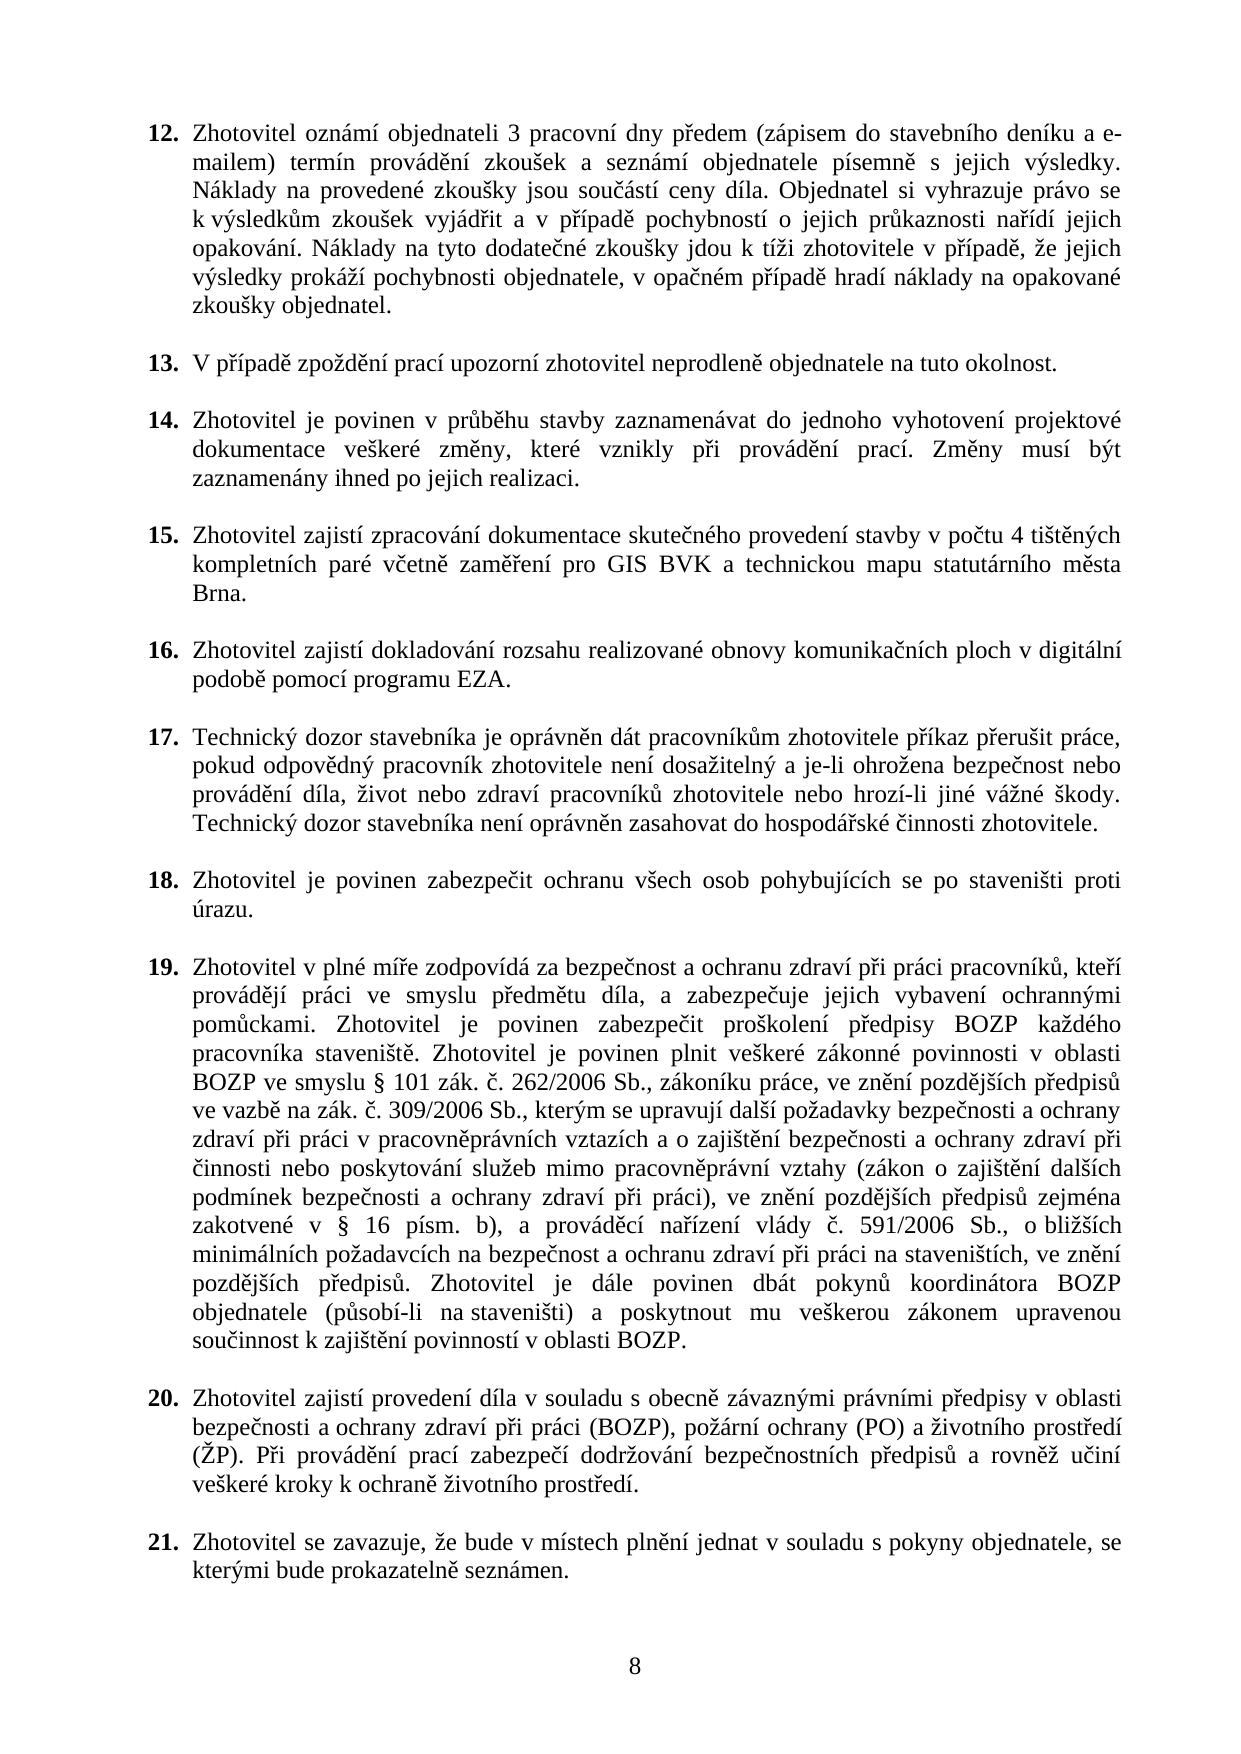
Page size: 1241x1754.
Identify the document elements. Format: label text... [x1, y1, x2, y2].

list Technický dozor stavebníka je oprávněn dát pracovníkům zhotovitele příkaz přerušit práce, pokud odpovědný pracovník zhotovitele není dosažitelný a je-li ohrožena bezpečnost nebo provádění díla, život nebo zdraví pracovníků zhotovitele nebo hrozí-li jiné vážné škody. Technický dozor stavebníka není oprávněn zasahovat do hospodářské činnosti zhotovitele. [148, 722, 1122, 837]
list Zhotovitel je povinen v průběhu stavby zaznamenávat do jednoho vyhotovení projektové dokumentace veškeré změny, které vznikly při provádění prací. Změny musí být zaznamenány ihned po jejich realizaci. [148, 406, 1122, 492]
list Zhotovitel zajistí zpracování dokumentace skutečného provedení stavby v počtu 4 tištěných kompletních paré včetně zaměření pro GIS BVK a technickou mapu statutárního města Brna. [148, 521, 1122, 607]
list V případě zpoždění prací upozorní zhotovitel neprodleně objednatele na tuto okolnost. [148, 348, 1122, 377]
list Zhotovitel se zavazuje, že bude v místech plnění jednat v souladu s pokyny objednatele, se kterými bude prokazatelně seznámen. [148, 1527, 1122, 1584]
list Zhotovitel zajistí provedení díla v souladu s obecně závaznými právními předpisy v oblasti bezpečnosti a ochrany zdraví při práci (BOZP), požární ochrany (PO) a životního prostředí (ŽP). Při provádění prací zabezpečí dodržování bezpečnostních předpisů a rovněž učiní veškeré kroky k ochraně životního prostředí. [148, 1383, 1122, 1498]
list Zhotovitel zajistí dokladování rozsahu realizované obnovy komunikačních ploch v digitální podobě pomocí programu EZA. [148, 636, 1122, 693]
list Zhotovitel oznámí objednateli 3 pracovní dny předem (zápisem do stavebního deníku a e-mailem) termín provádění zkoušek a seznámí objednatele písemně s jejich výsledky. Náklady na provedené zkoušky jsou součástí ceny díla. Objednatel si vyhrazuje právo se k výsledkům zkoušek vyjádřit a v případě pochybností o jejich průkaznosti nařídí jejich opakování. Náklady na tyto dodatečné zkoušky jdou k tíži zhotovitele v případě, že jejich výsledky prokáží pochybnosti objednatele, v opačném případě hradí náklady na opakované zkoušky objednatel. [148, 118, 1122, 319]
list Zhotovitel je povinen zabezpečit ochranu všech osob pohybujících se po staveništi proti úrazu. [148, 866, 1122, 923]
list Zhotovitel v plné míře zodpovídá za bezpečnost a ochranu zdraví při práci pracovníků, kteří provádějí práci ve smyslu předmětu díla, a zabezpečuje jejich vybavení ochrannými pomůckami. Zhotovitel je povinen zabezpečit proškolení předpisy BOZP každého pracovníka staveniště. Zhotovitel je povinen plnit veškeré zákonné povinnosti v oblasti BOZP ve smyslu § 101 zák. č. 262/2006 Sb., zákoníku práce, ve znění pozdějších předpisů ve vazbě na zák. č. 309/2006 Sb., kterým se upravují další požadavky bezpečnosti a ochrany zdraví při práci v pracovněprávních vztazích a o zajištění bezpečnosti a ochrany zdraví při činnosti nebo poskytování služeb mimo pracovněprávní vztahy (zákon o zajištění dalších podmínek bezpečnosti a ochrany zdraví při práci), ve znění pozdějších předpisů zejména zakotvené v § 16 písm. b), a prováděcí nařízení vlády č. 591/2006 Sb., o bližších minimálních požadavcích na bezpečnost a ochranu zdraví při práci na staveništích, ve znění pozdějších předpisů. Zhotovitel je dále povinen dbát pokynů koordinátora BOZP objednatele (působí-li na staveništi) a poskytnout mu veškerou zákonem upravenou součinnost k zajištění povinností v oblasti BOZP. [148, 952, 1122, 1354]
